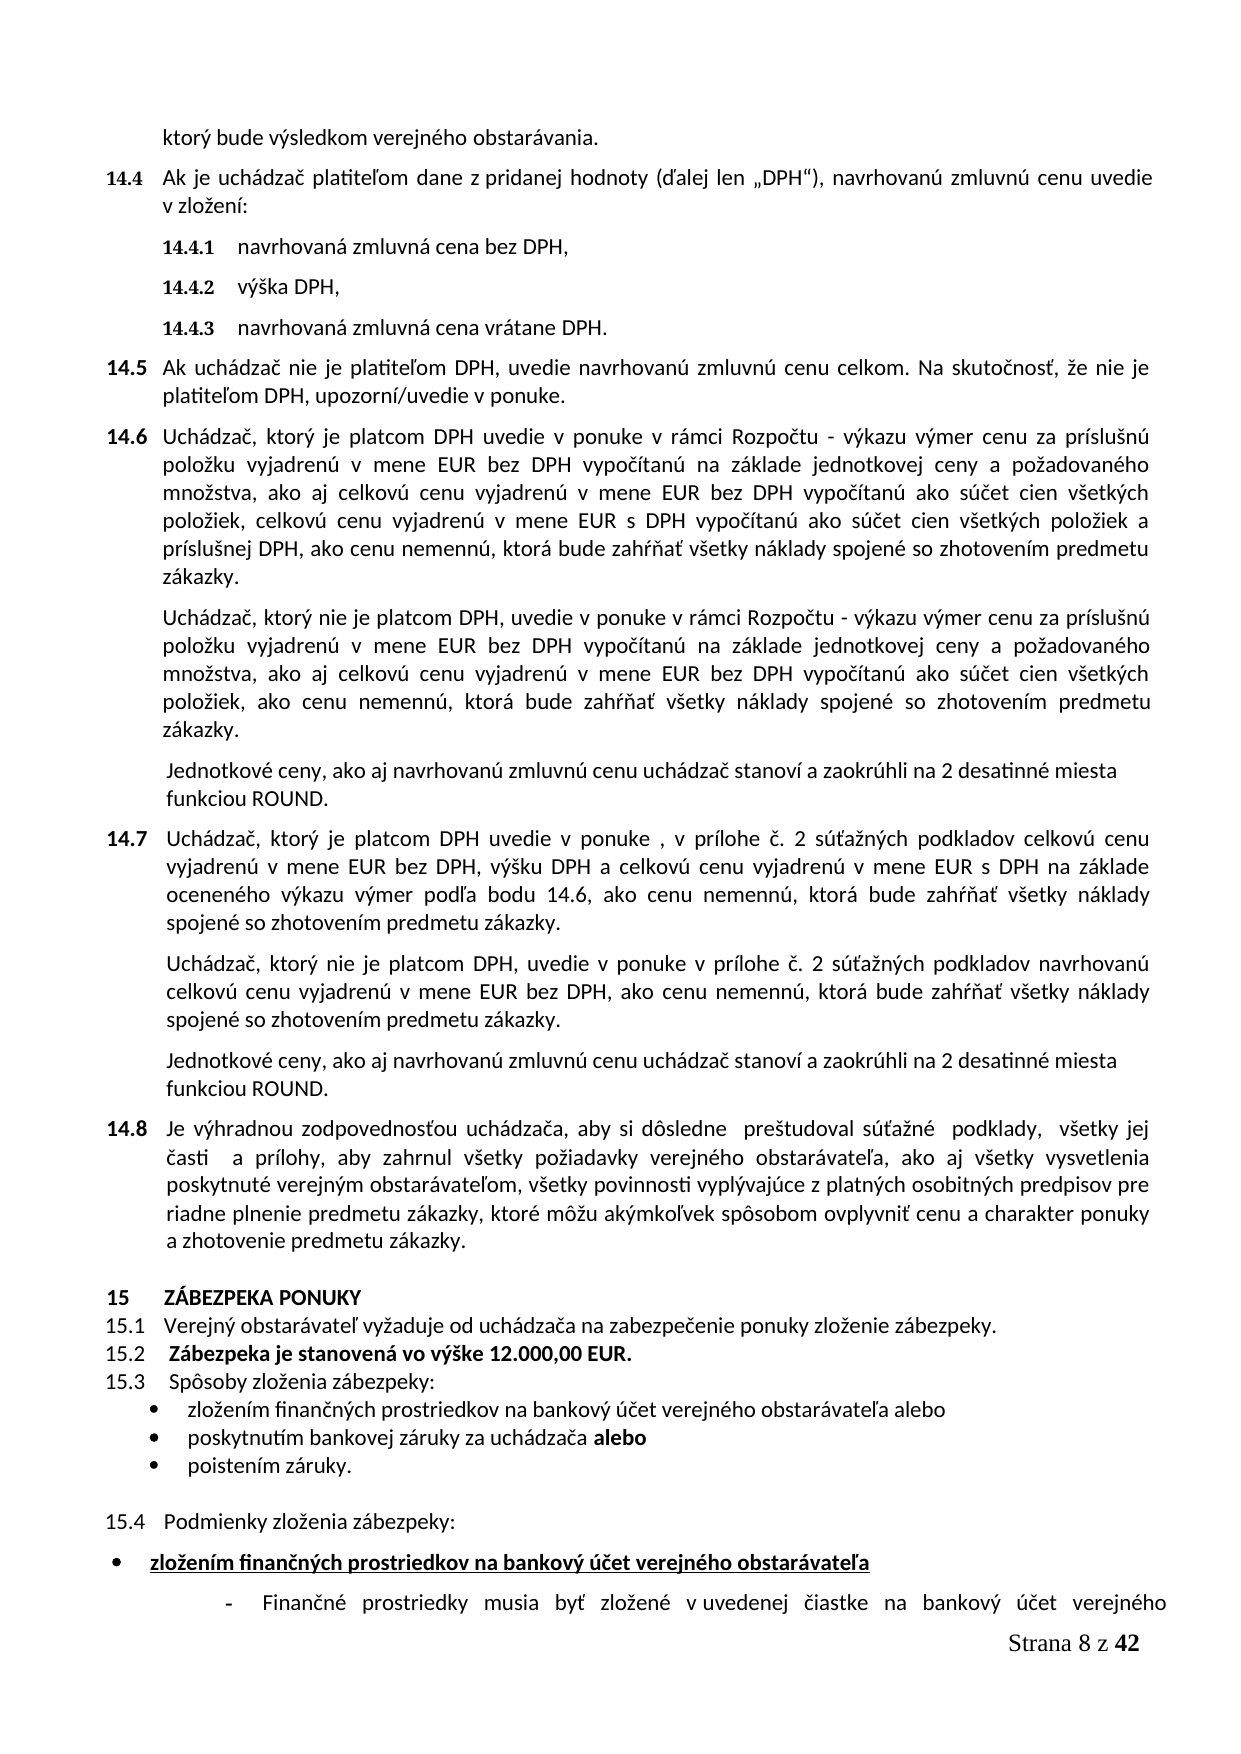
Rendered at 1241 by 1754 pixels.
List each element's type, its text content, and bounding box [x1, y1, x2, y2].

list poskytnutím bankovej záruky za uchádzača alebo [150, 1423, 1167, 1451]
list Ak je uchádzač platiteľom dane z pridanej hodnoty (ďalej len „DPH“), navrhovanú zmluvnú cenu uvedie [106, 163, 1167, 191]
text v zložení: [162, 191, 1167, 219]
subtitle Zábezpeka je stanovená vo výške 12.000,00 EUR. [104, 1339, 1167, 1367]
list Je výhradnou zodpovednosťou uchádzača, aby si dôsledne preštudoval súťažné podklady, všetky jej časti a prílohy, aby zahrnul všetky požiadavky verejného obstarávateľa, ako aj všetky vysvetlenia poskytnuté verejným obstarávateľom, všetky povinnosti vyplývajúce z platných osobitných predpisov pre riadne plnenie predmetu zákazky, ktoré môžu akýmkoľvek spôsobom ovplyvniť cenu a charakter ponuky a zhotovenie predmetu zákazky. [106, 1114, 1151, 1255]
subtitle Verejný obstarávateľ vyžaduje od uchádzača na zabezpečenie ponuky zloženie zábezpeky. [104, 1311, 1167, 1339]
text Uchádzač, ktorý nie je platcom DPH, uvedie v ponuke v rámci Rozpočtu - výkazu výmer cenu za príslušnú položku vyjadrenú v mene EUR bez DPH vypočítanú na základe jednotkovej ceny a požadovaného množstva, ako aj celkovú cenu vyjadrenú v mene EUR bez DPH vypočítanú ako súčet cien všetkých položiek, ako cenu nemennú, ktorá bude zahŕňať všetky náklady spojené so zhotovením predmetu zákazky. [162, 603, 1152, 743]
list navrhovaná zmluvná cena vrátane DPH. [162, 313, 1167, 341]
list Ak uchádzač nie je platiteľom DPH, uvedie navrhovanú zmluvnú cenu celkom. Na skutočnosť, že nie je platiteľom DPH, upozorní/uvedie v ponuke. [106, 353, 1152, 409]
subtitle Spôsoby zloženia zábezpeky: [104, 1367, 1167, 1395]
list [106, 123, 1152, 151]
text Jednotkové ceny, ako aj navrhovanú zmluvnú cenu uchádzač stanoví a zaokrúhli na 2 desatinné miesta [166, 756, 1167, 784]
list Podmienky zloženia zábezpeky: [104, 1507, 1167, 1535]
text funkciou ROUND. [166, 784, 1167, 812]
text funkciou ROUND. [166, 1074, 1167, 1102]
list ZÁBEZPEKA PONUKY [106, 1283, 1167, 1311]
list zložením finančných prostriedkov na bankový účet verejného obstarávateľa [112, 1548, 1167, 1576]
list navrhovaná zmluvná cena bez DPH, [162, 232, 1167, 260]
list výška DPH, [162, 272, 1167, 300]
text Jednotkové ceny, ako aj navrhovanú zmluvnú cenu uchádzač stanoví a zaokrúhli na 2 desatinné miesta [166, 1046, 1167, 1074]
list Uchádzač, ktorý je platcom DPH uvedie v ponuke v rámci Rozpočtu - výkazu výmer cenu za príslušnú položku vyjadrenú v mene EUR bez DPH vypočítanú na základe jednotkovej ceny a požadovaného množstva, ako aj celkovú cenu vyjadrenú v mene EUR bez DPH vypočítanú ako súčet cien všetkých položiek, celkovú cenu vyjadrenú v mene EUR s DPH vypočítanú ako súčet cien všetkých položiek a príslušnej DPH, ako cenu nemennú, ktorá bude zahŕňať všetky náklady spojené so zhotovením predmetu zákazky. [106, 422, 1151, 590]
list Uchádzač, ktorý je platcom DPH uvedie v ponuke , v prílohe č. 2 súťažných podkladov celkovú cenu vyjadrenú v mene EUR bez DPH, výšku DPH a celkovú cenu vyjadrenú v mene EUR s DPH na základe oceneného výkazu výmer podľa bodu 14.6, ako cenu nemennú, ktorá bude zahŕňať všetky náklady spojené so zhotovením predmetu zákazky. [106, 824, 1152, 936]
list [225, 1588, 1167, 1616]
text Uchádzač, ktorý nie je platcom DPH, uvedie v ponuke v prílohe č. 2 súťažných podkladov navrhovanú celkovú cenu vyjadrenú v mene EUR bez DPH, ako cenu nemennú, ktorá bude zahŕňať všetky náklady spojené so zhotovením predmetu zákazky. [166, 949, 1151, 1033]
list poistením záruky. [150, 1451, 1167, 1479]
list zložením finančných prostriedkov na bankový účet verejného obstarávateľa alebo [150, 1395, 1167, 1423]
